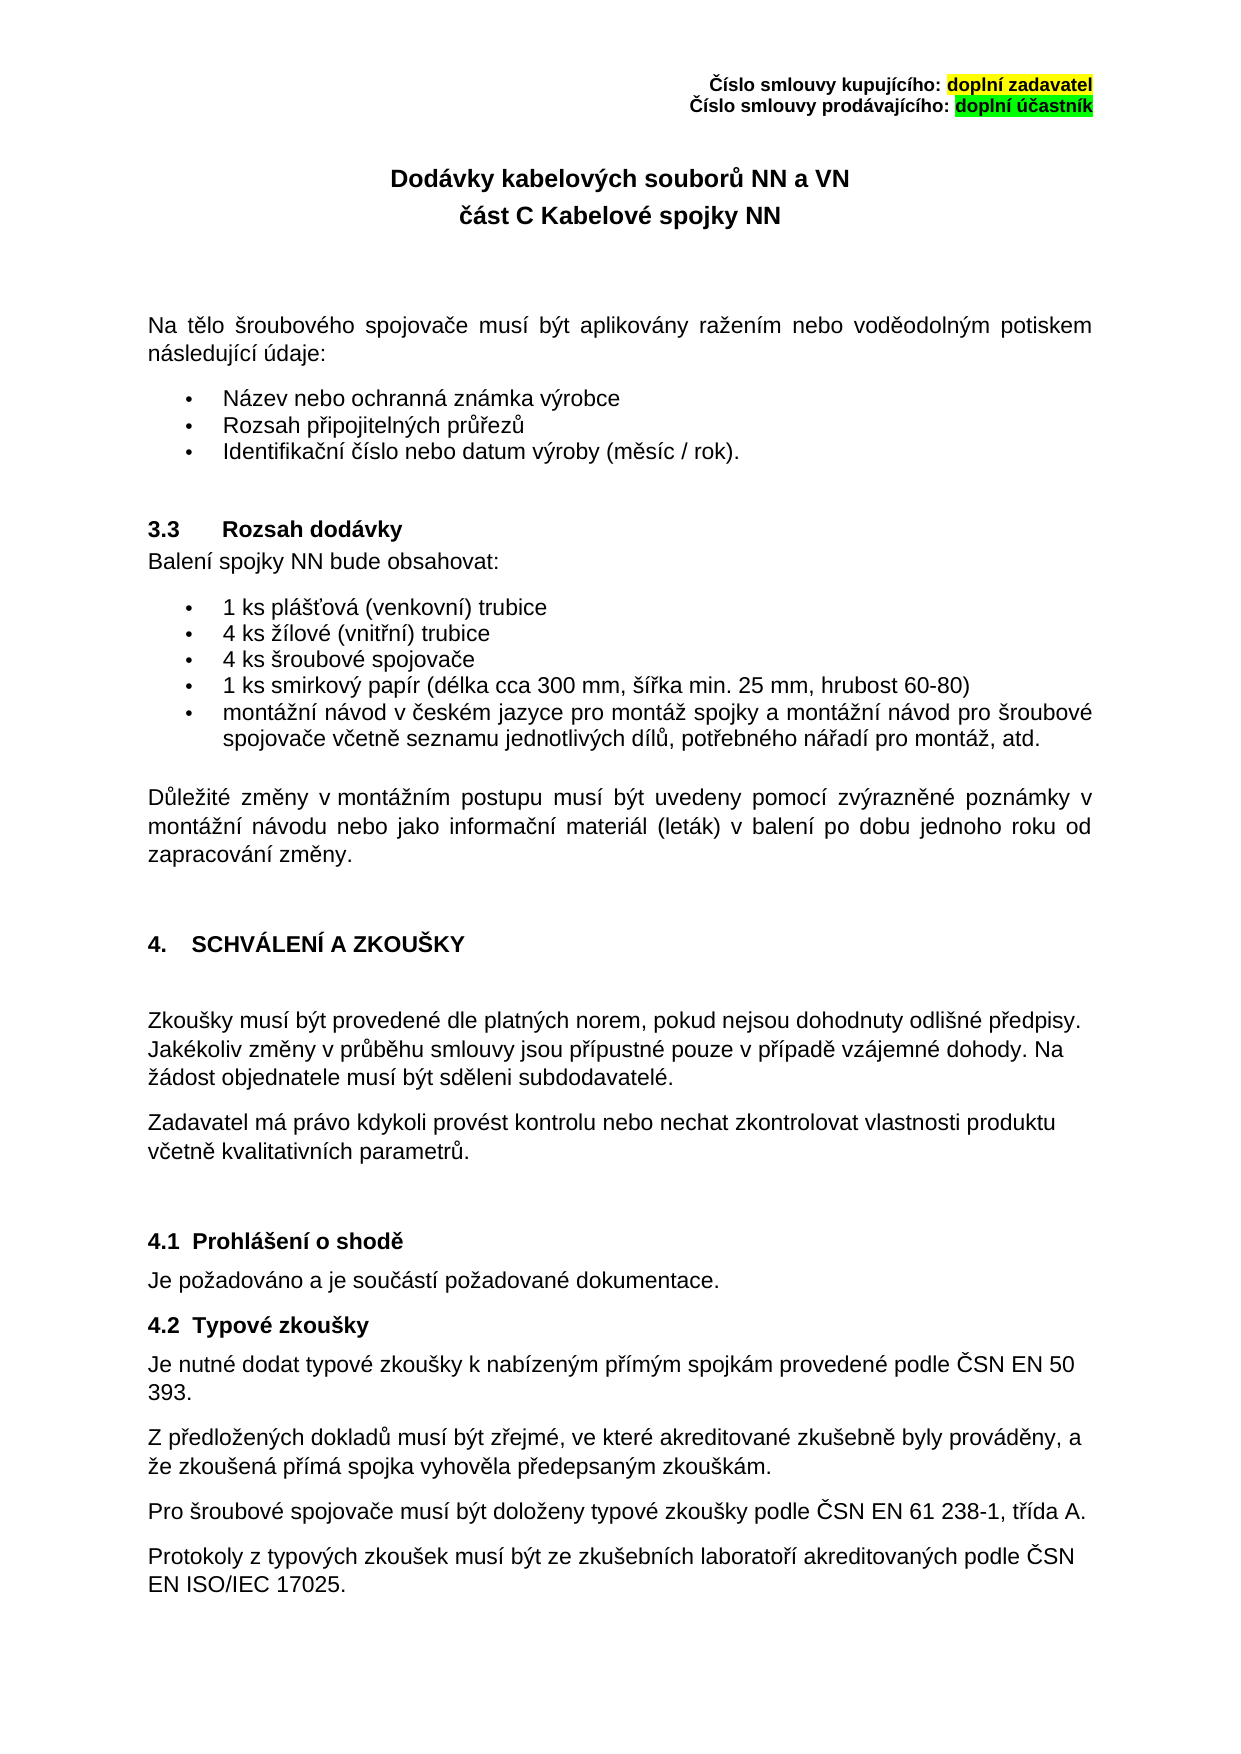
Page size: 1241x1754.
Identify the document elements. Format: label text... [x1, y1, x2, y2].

list Rozsah dodávky [148, 516, 1093, 542]
list Rozsah připojitelných průřezů [185, 412, 1093, 438]
list 1 ks plášťová (venkovní) trubice [185, 593, 1093, 620]
text Protokoly z typových zkoušek musí být ze zkušebních laboratoří akreditovaných podle ČSN EN ISO/IEC 17025. [148, 1543, 1093, 1598]
text Zkoušky musí být provedené dle platných norem, pokud nejsou dohodnuty odlišné předpisy. Jakékoliv změny v průběhu smlouvy jsou přípustné pouze v případě vzájemné dohody. Na žádost objednatele musí být sděleni subdodavatelé. [148, 1007, 1093, 1090]
list Identifikační číslo nebo datum výroby (měsíc / rok). [185, 438, 1093, 464]
list Schválení a zkoušky [148, 931, 1093, 958]
list Název nebo ochranná známka výrobce [185, 385, 1093, 412]
text Balení spojky NN bude obsahovat: [148, 548, 1093, 575]
text Důležité změny v montážním postupu musí být uvedeny pomocí zvýrazněné poznámky v montážní návodu nebo jako informační materiál (leták) v balení po dobu jednoho roku od zapracování změny. [148, 784, 1093, 867]
list 4 ks žílové (vnitřní) trubice [185, 620, 1093, 646]
text Je nutné dodat typové zkoušky k nabízeným přímým spojkám provedené podle ČSN EN 50 393. [148, 1351, 1093, 1405]
text Je požadováno a je součástí požadované dokumentace. [148, 1267, 1093, 1293]
list montážní návod v českém jazyce pro montáž spojky a montážní návod pro šroubové spojovače včetně seznamu jednotlivých dílů, potřebného nářadí pro montáž, atd. [185, 699, 1093, 752]
list Typové zkoušky [148, 1312, 1093, 1338]
list 4 ks šroubové spojovače [185, 646, 1093, 672]
text Pro šroubové spojovače musí být doloženy typové zkoušky podle ČSN EN 61 238-1, třída A. [148, 1498, 1093, 1524]
text Zadavatel má právo kdykoli provést kontrolu nebo nechat zkontrolovat vlastnosti produktu včetně kvalitativních parametrů. [148, 1109, 1093, 1164]
text Na tělo šroubového spojovače musí být aplikovány ražením nebo voděodolným potiskem následující údaje: [148, 312, 1093, 367]
list 1 ks smirkový papír (délka cca 300 mm, šířka min. 25 mm, hrubost 60-80) [185, 672, 1093, 699]
text Z předložených dokladů musí být zřejmé, ve které akreditované zkušebně byly prováděny, a že zkoušená přímá spojka vyhověla předepsaným zkouškám. [148, 1424, 1093, 1479]
list Prohlášení o shodě [148, 1228, 1093, 1254]
